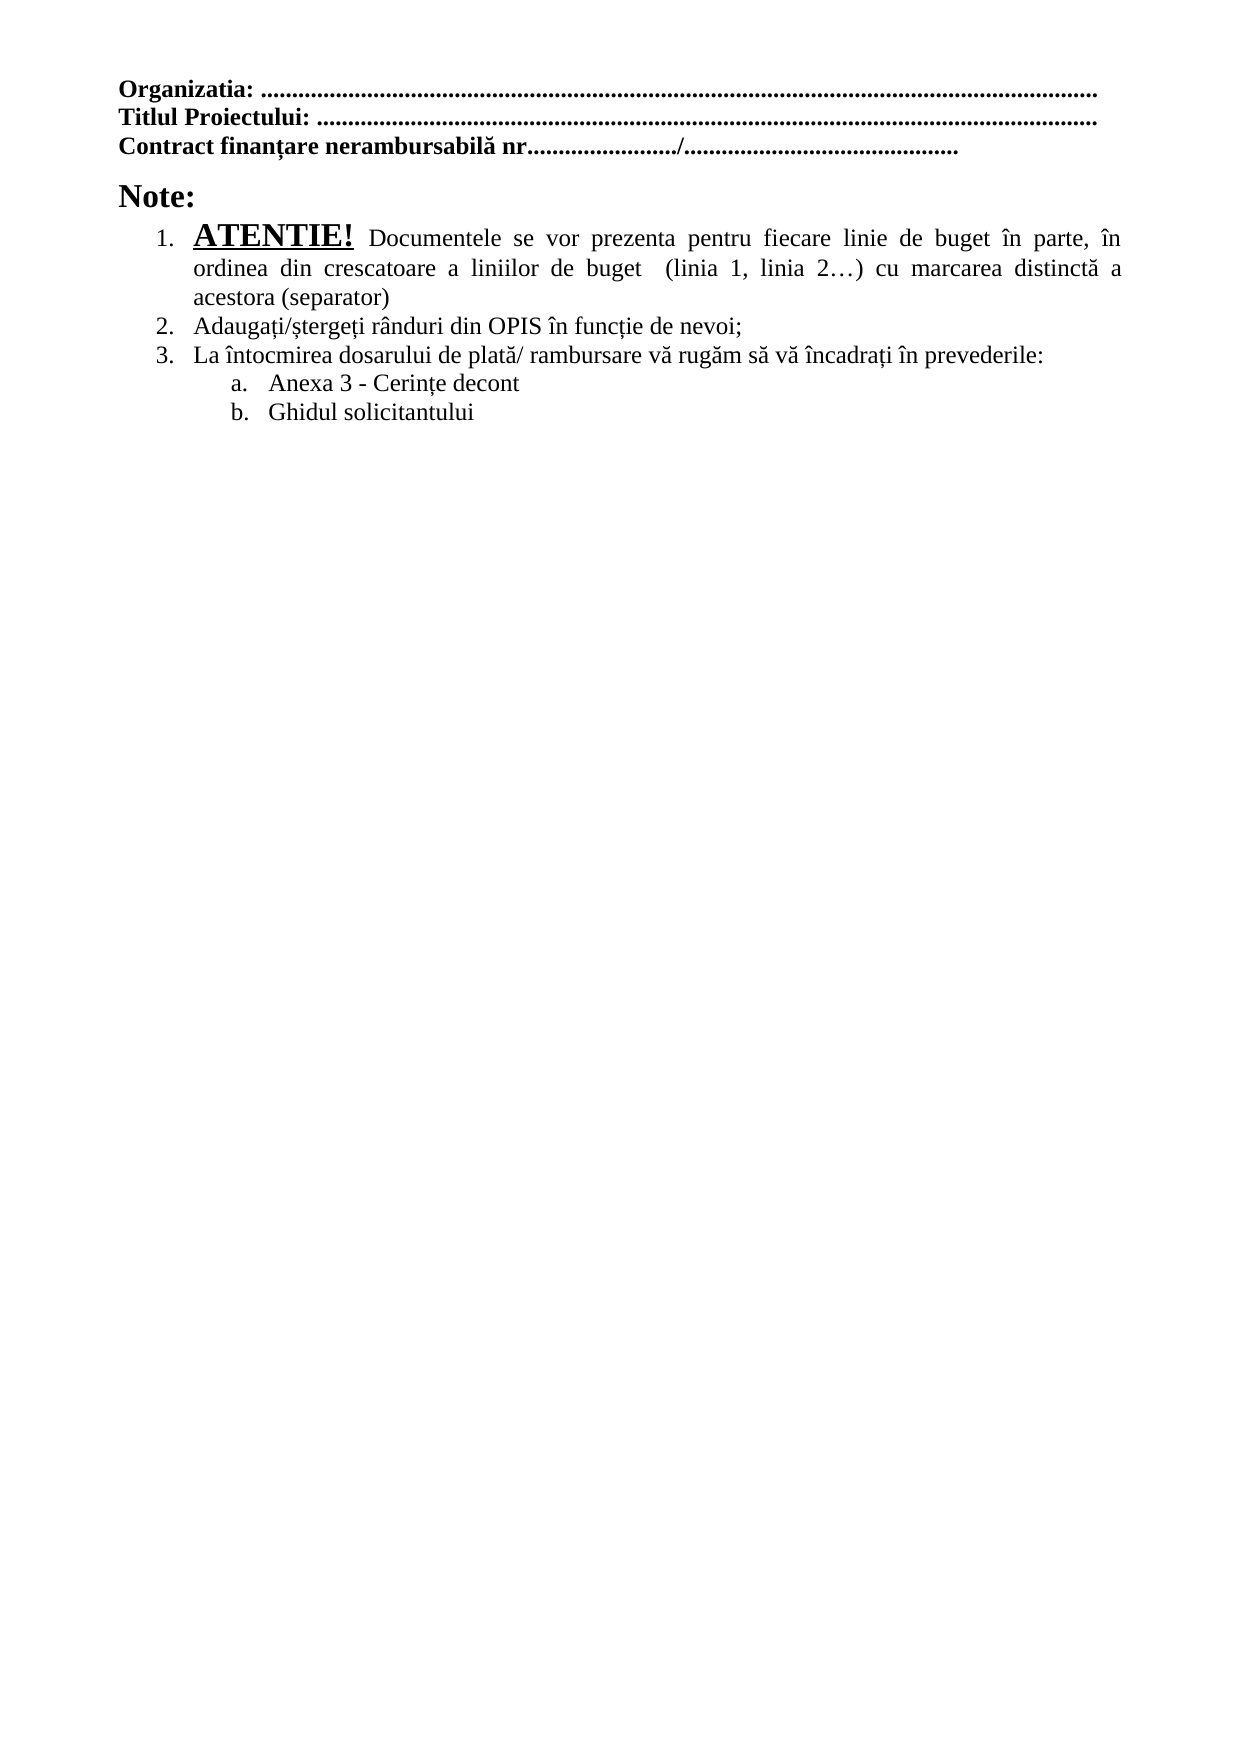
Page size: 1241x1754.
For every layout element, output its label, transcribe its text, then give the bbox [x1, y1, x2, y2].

list La întocmirea dosarului de plată/ rambursare vă rugăm să vă încadrați în prevederile: [156, 340, 1122, 368]
list Adaugați/ștergeți rânduri din OPIS în funcție de nevoi; [156, 311, 1122, 340]
text Note: [118, 177, 1122, 215]
list Anexa 3 - Cerințe decont [231, 368, 1122, 397]
list Ghidul solicitantului [231, 397, 1122, 426]
list ATENTIE! Documentele se vor prezenta pentru fiecare linie de buget în parte, în ordinea din crescatoare a liniilor de buget (linia 1, linia 2…) cu marcarea distinctă a acestora (separator) [156, 215, 1122, 311]
